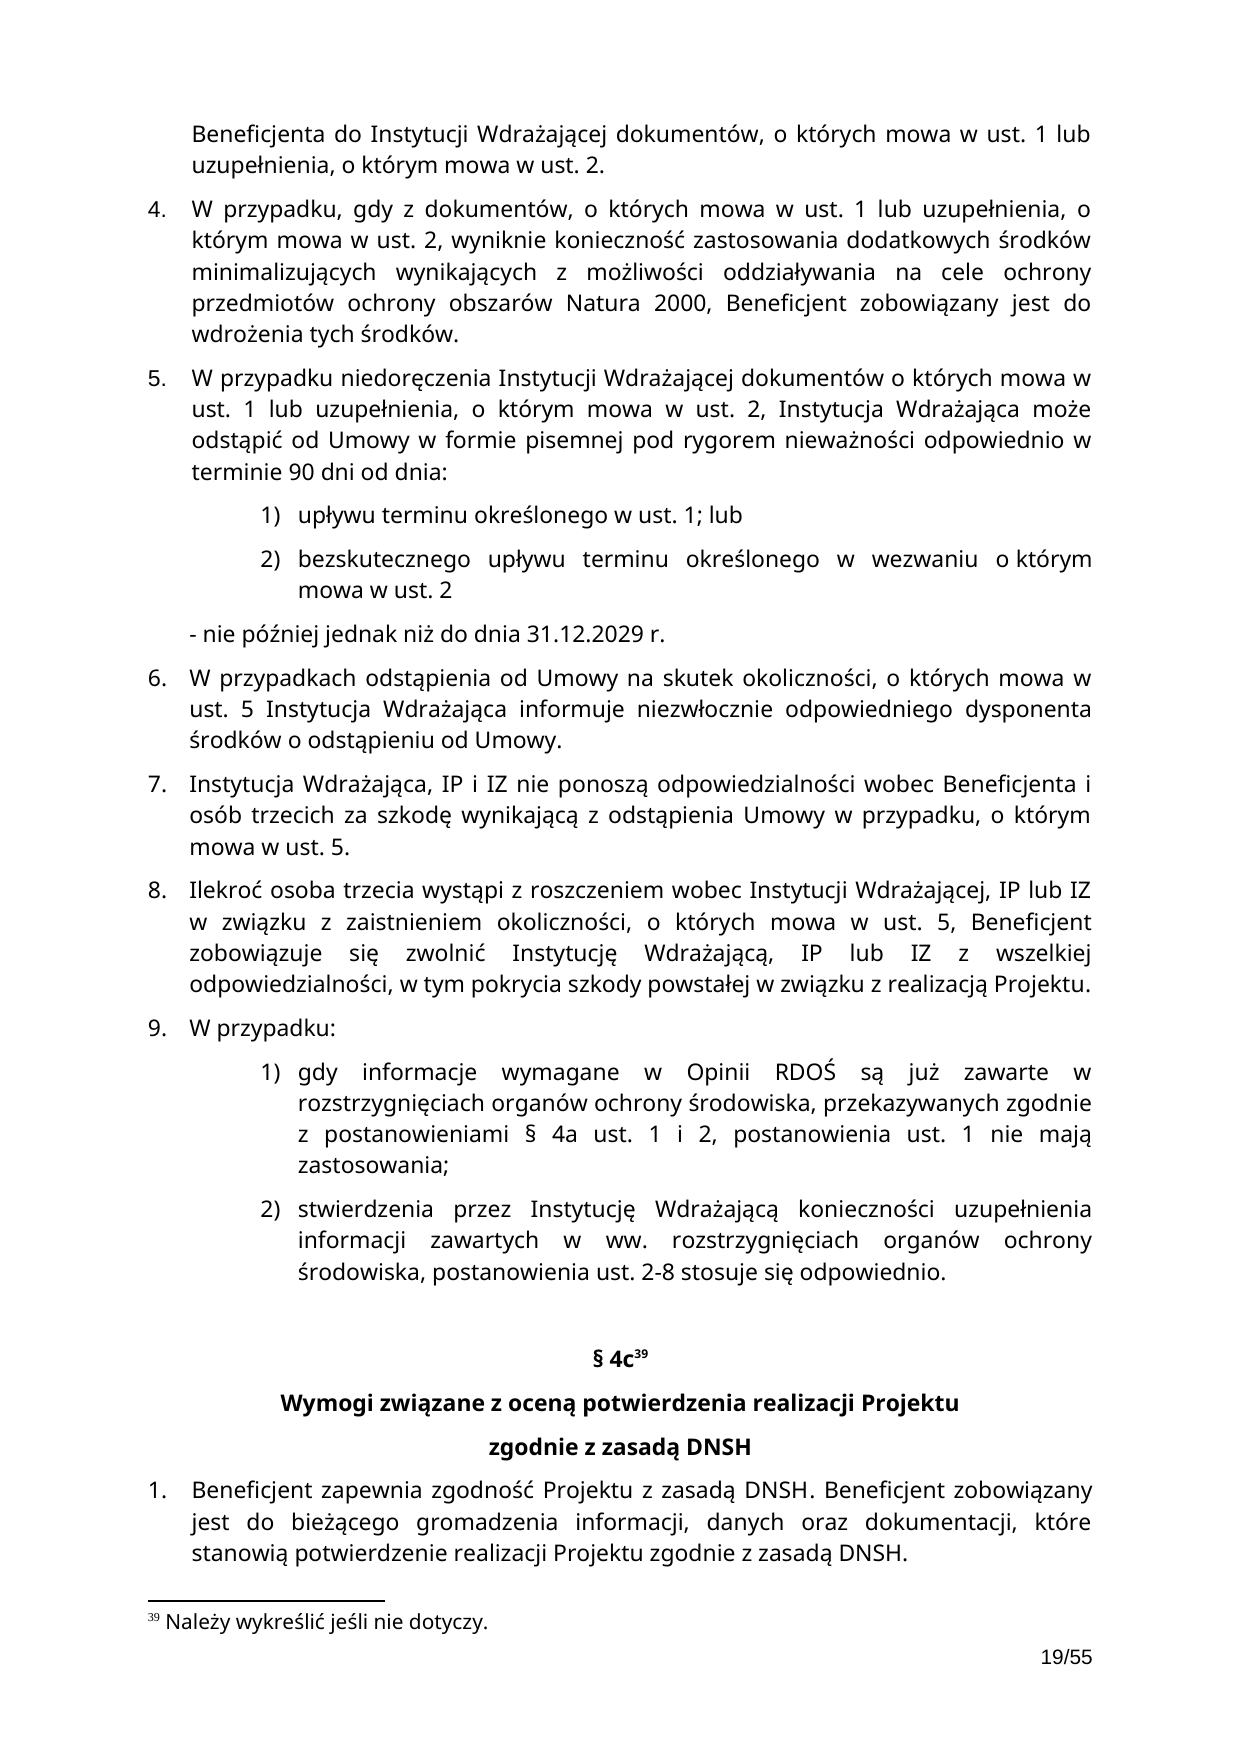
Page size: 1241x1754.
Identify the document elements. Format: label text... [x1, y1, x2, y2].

list gdy informacje wymagane w Opinii RDOŚ są już zawarte w rozstrzygnięciach organów ochrony środowiska, przekazywanych zgodnie z postanowieniami § 4a ust. 1 i 2, postanowienia ust. 1 nie mają zastosowania; [260, 1056, 1092, 1181]
text - nie później jednak niż do dnia 31.12.2029 r. [148, 618, 1092, 649]
text zgodnie z zasadą DNSH [148, 1431, 1092, 1462]
list Beneficjent zapewnia zgodność Projektu z zasadą DNSH. Beneficjent zobowiązany jest do bieżącego gromadzenia informacji, danych oraz dokumentacji, które stanowią potwierdzenie realizacji Projektu zgodnie z zasadą DNSH. [148, 1474, 1092, 1568]
list Instytucja Wdrażająca, IP i IZ nie ponoszą odpowiedzialności wobec Beneficjenta i osób trzecich za szkodę wynikającą z odstąpienia Umowy w przypadku, o którym mowa w ust. 5. [148, 768, 1092, 862]
list W przypadku niedoręczenia Instytucji Wdrażającej dokumentów o których mowa w ust. 1 lub uzupełnienia, o którym mowa w ust. 2, Instytucja Wdrażająca może odstąpić od Umowy w formie pisemnej pod rygorem nieważności odpowiednio w terminie 90 dni od dnia: [148, 362, 1092, 487]
list upływu terminu określonego w ust. 1; lub [260, 499, 1092, 531]
text 6. W przypadkach odstąpienia od Umowy na skutek okoliczności, o których mowa w ust. 5 Instytucja Wdrażająca informuje niezwłocznie odpowiedniego dysponenta środków o odstąpieniu od Umowy. [148, 662, 1092, 756]
list W przypadku: [148, 1012, 1092, 1043]
text Wymogi związane z oceną potwierdzenia realizacji Projektu [148, 1387, 1092, 1418]
list Ilekroć osoba trzecia wystąpi z roszczeniem wobec Instytucji Wdrażającej, IP lub IZ w związku z zaistnieniem okoliczności, o których mowa w ust. 5, Beneficjent zobowiązuje się zwolnić Instytucję Wdrażającą, IP lub IZ z wszelkiej odpowiedzialności, w tym pokrycia szkody powstałej w związku z realizacją Projektu. [148, 874, 1092, 999]
list W przypadku, gdy z dokumentów, o których mowa w ust. 1 lub uzupełnienia, o którym mowa w ust. 2, wyniknie konieczność zastosowania dodatkowych środków minimalizujących wynikających z możliwości oddziaływania na cele ochrony przedmiotów ochrony obszarów Natura 2000, Beneficjent zobowiązany jest do wdrożenia tych środków. [148, 193, 1092, 349]
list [148, 118, 1092, 181]
list stwierdzenia przez Instytucję Wdrażającą konieczności uzupełnienia informacji zawartych w ww. rozstrzygnięciach organów ochrony środowiska, postanowienia ust. 2-8 stosuje się odpowiednio. [260, 1193, 1092, 1287]
list bezskutecznego upływu terminu określonego w wezwaniu o którym mowa w ust. 2 [260, 543, 1092, 606]
text § 4c [148, 1343, 1092, 1374]
